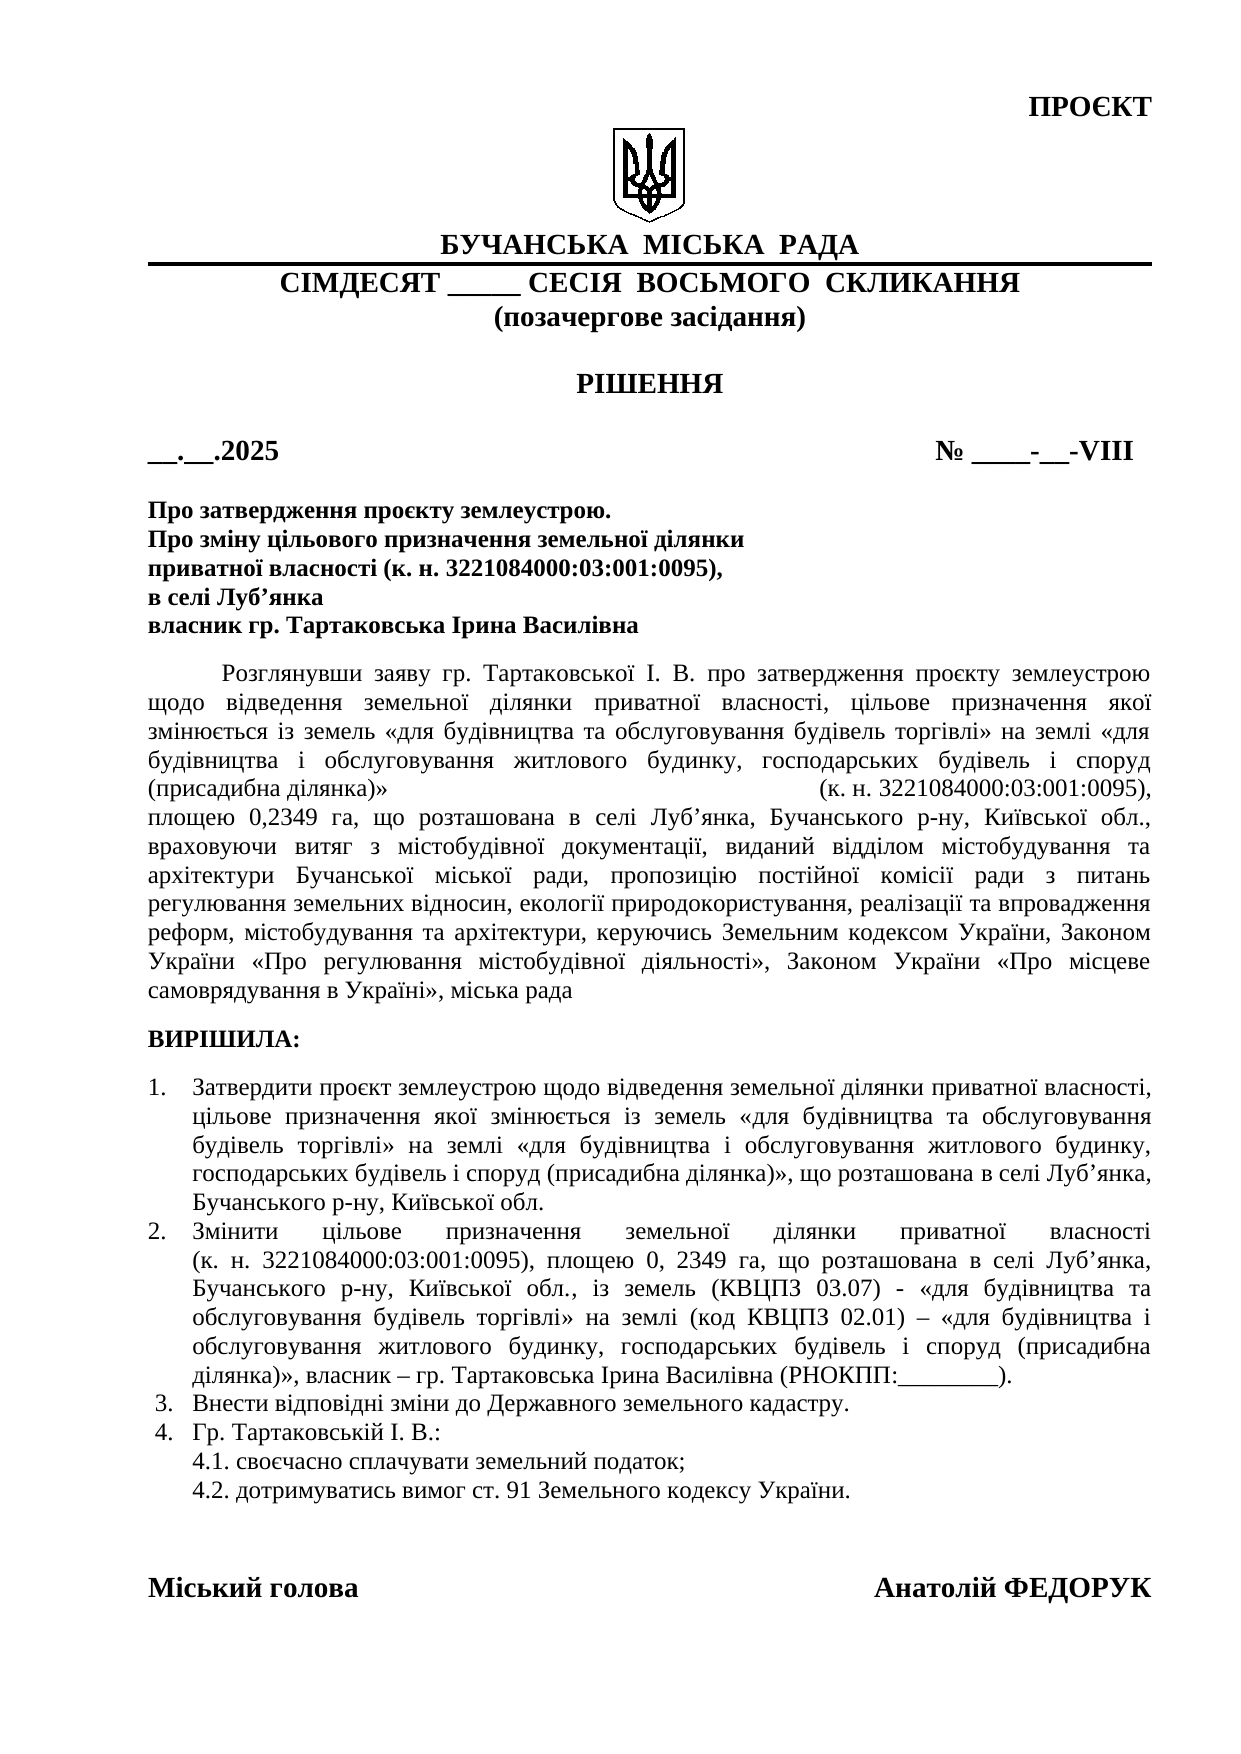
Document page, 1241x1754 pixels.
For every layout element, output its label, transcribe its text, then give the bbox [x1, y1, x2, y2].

list Внести відповідні зміни до Державного земельного кадастру. [154, 1388, 1152, 1417]
text __.__.2025 № ____-__-VІІІ [148, 433, 1152, 467]
text СІМДЕСЯТ _____ СЕСІЯ ВОСЬМОГО СКЛИКАННЯ [148, 266, 1152, 299]
list Гр. Тартаковській І. В.: [154, 1417, 1152, 1446]
text Про зміну цільового призначення земельної ділянки [148, 524, 1152, 553]
text РІШЕННЯ [148, 366, 1152, 400]
text власник гр. Тартаковська Ірина Василівна [148, 611, 1152, 639]
text ВИРІШИЛА: [148, 1024, 1152, 1053]
list Затвердити проєкт землеустрою щодо відведення земельної ділянки приватної власності, цільове призначення якої змінюється із земель «для будівництва та обслуговування будівель торгівлі» на землі «для будівництва і обслуговування житлового будинку, господарських будівель і споруд (присадибна ділянка)», що розташована в селі Луб’янка, Бучанського р-ну, Київської обл. [148, 1072, 1152, 1216]
text БУЧАНСЬКА МІСЬКА РАДА [148, 227, 1152, 262]
text в селі Луб’янка [148, 582, 1152, 611]
text 4.2. дотримуватись вимог ст. 91 Земельного кодексу України. [192, 1475, 1152, 1503]
text приватної власності (к. н. 3221084000:03:001:0095), [148, 553, 1152, 582]
text ПРОЄКТ [148, 89, 1152, 122]
text Про затвердження проєкту землеустрою. [148, 496, 1152, 524]
list Змінити цільове призначення земельної ділянки приватної власності (к. н. 3221084000:03:001:0095), площею 0, 2349 га, що розташована в селі Луб’янка, Бучанського р-ну, Київської обл., із земель (КВЦПЗ 03.07) - «для будівництва та обслуговування будівель торгівлі» на землі (код КВЦПЗ 02.01) – «для будівництва і обслуговування житлового будинку, господарських будівель і споруд (присадибна ділянка)», власник – гр. Тартаковська Ірина Василівна (РНОКПП:________). [148, 1216, 1152, 1388]
text Міський голова Анатолій ФЕДОРУК [103, 1571, 1152, 1604]
text (позачергове засідання) [148, 299, 1152, 333]
text Розглянувши заяву гр. Тартаковської І. В. про затвердження проєкту землеустрою щодо відведення земельної ділянки приватної власності, цільове призначення якої змінюється із земель «для будівництва та обслуговування будівель торгівлі» на землі «для будівництва і обслуговування житлового будинку, господарських будівель і споруд (присадибна ділянка)» (к. н. 3221084000:03:001:0095), площею 0,2349 га, що розташована в селі Луб’янка, Бучанського р-ну, Київської обл., враховуючи витяг з містобудівної документації, виданий відділом містобудування та архітектури Бучанської міської ради, пропозицію постійної комісії ради з питань регулювання земельних відносин, екології природокористування, реалізації та впровадження реформ, містобудування та архітектури, керуючись Земельним кодексом України, Законом України «Про регулювання містобудівної діяльності», Законом України «Про місцеве самоврядування в Україні», міська рада [148, 658, 1152, 1003]
text 4.1. своєчасно сплачувати земельний податок; [192, 1446, 1152, 1475]
